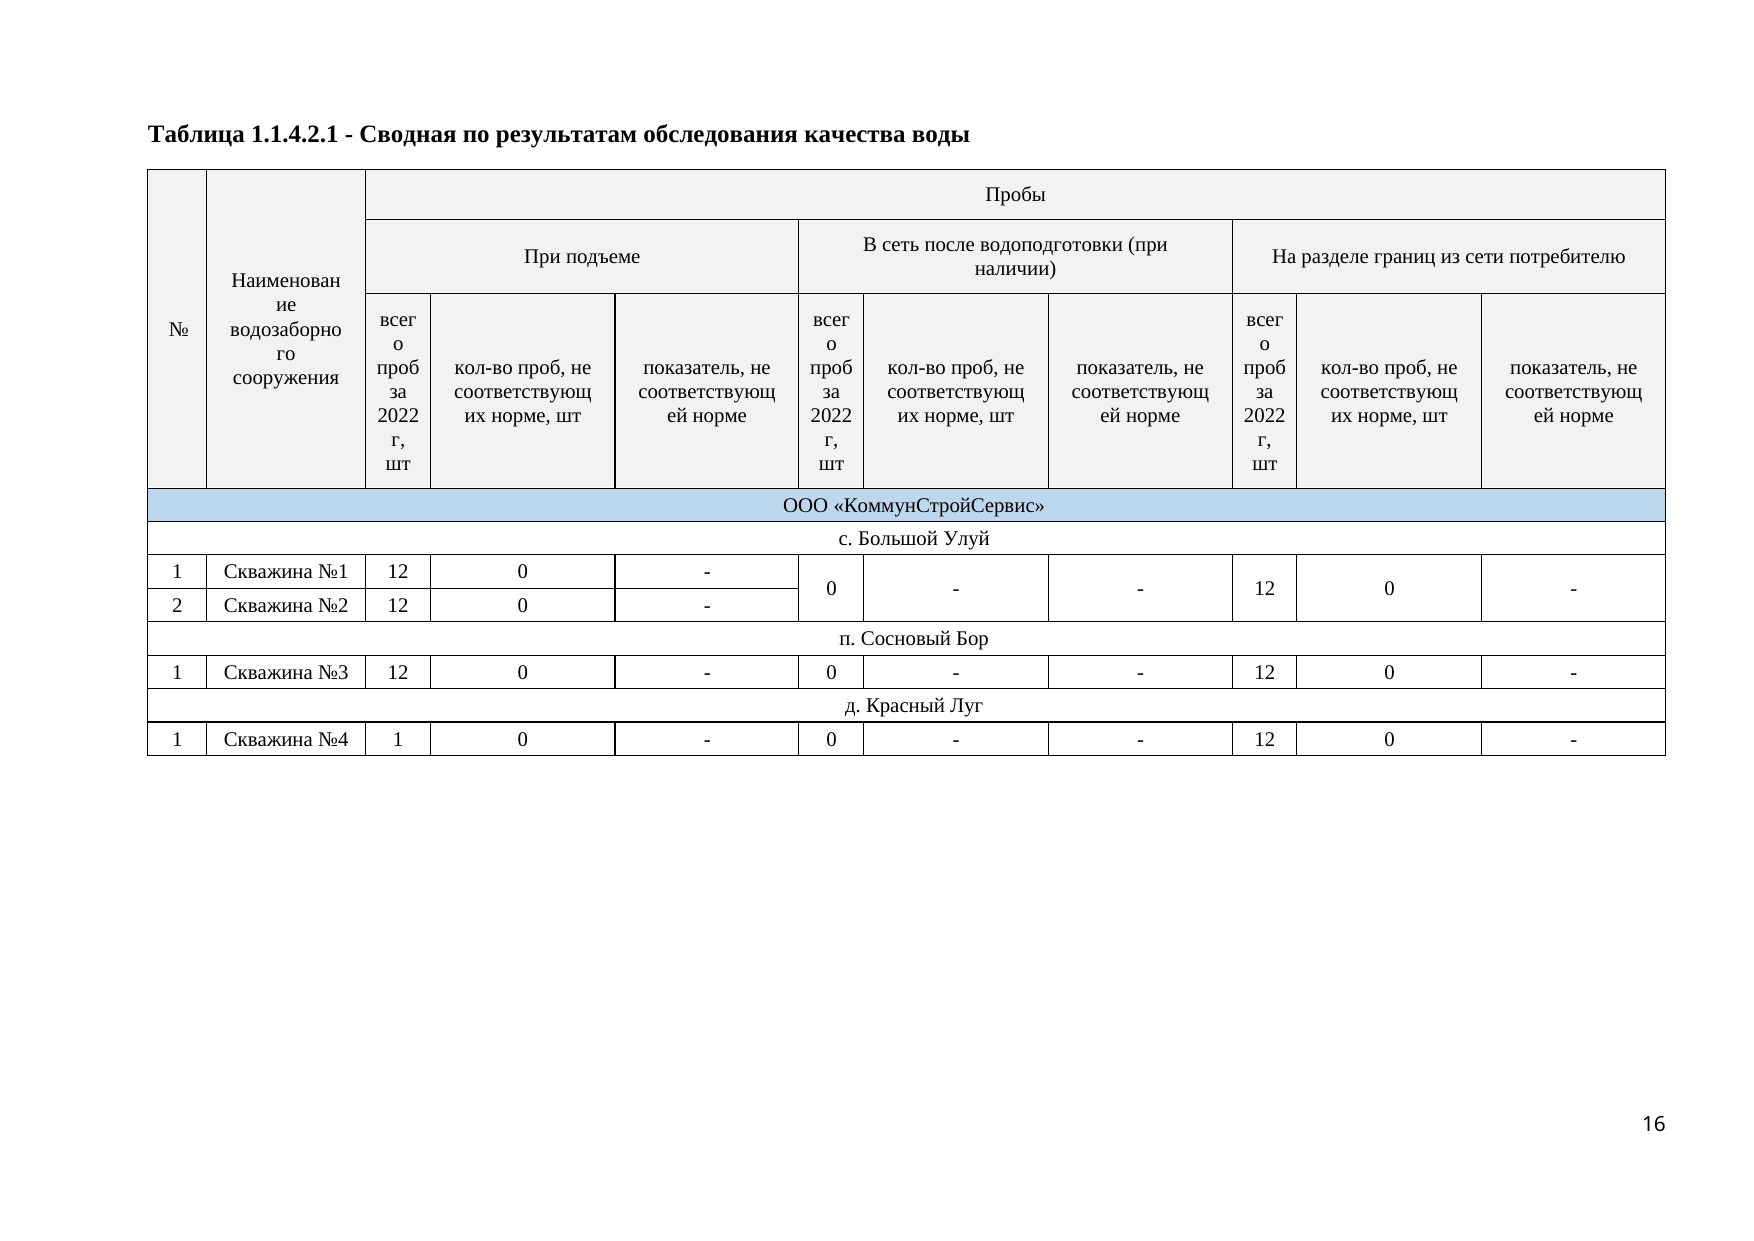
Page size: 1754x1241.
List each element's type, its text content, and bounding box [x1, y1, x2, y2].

text Таблица 1.1.4.2.1 - Сводная по результатам обследования качества воды [148, 119, 1666, 148]
table_cell показатель, не соответствующей норме [1049, 294, 1232, 487]
table_cell - [616, 589, 798, 621]
table_cell - [864, 723, 1048, 755]
table_cell В сеть после водоподготовки (при наличии) [799, 220, 1232, 293]
table_header Наименование водозаборного сооружения [207, 170, 365, 487]
table_cell 0 [1297, 723, 1481, 755]
table_cell - [864, 555, 1048, 621]
table_cell - [616, 555, 798, 588]
table_cell всего проб за 2022 г, шт [799, 294, 863, 487]
table_cell - [1049, 656, 1232, 688]
table_cell ООО «КоммунСтройСервис» [148, 489, 1665, 521]
table_cell 12 [366, 656, 430, 688]
table_cell кол-во проб, не соответствующих норме, шт [431, 294, 614, 487]
table_cell 0 [799, 656, 863, 688]
table_cell 0 [431, 723, 614, 755]
table_cell Скважина №2 [207, 589, 365, 621]
table_cell д. Красный Луг [148, 689, 1665, 721]
table_header № [148, 170, 206, 487]
table_cell 1 [148, 723, 206, 755]
table_cell показатель, не соответствующей норме [1482, 294, 1665, 487]
table_cell - [1482, 656, 1665, 688]
table_cell 0 [431, 555, 614, 588]
table_cell Скважина №3 [207, 656, 365, 688]
table_cell Скважина №4 [207, 723, 365, 755]
table_cell 0 [431, 589, 614, 621]
table_cell 0 [799, 723, 863, 755]
table_cell 12 [366, 589, 430, 621]
table_cell 0 [1297, 656, 1481, 688]
table_cell п. Сосновый Бор [148, 622, 1665, 654]
table_cell 0 [799, 555, 863, 621]
table_cell - [616, 656, 798, 688]
table_cell - [1482, 723, 1665, 755]
table_cell При подъеме [366, 220, 798, 293]
table_cell - [1482, 555, 1665, 621]
table_cell 0 [431, 656, 614, 688]
table_cell показатель, не соответствующей норме [616, 294, 798, 487]
table_cell кол-во проб, не соответствующих норме, шт [864, 294, 1048, 487]
table_header Пробы [366, 170, 1665, 219]
table_cell 1 [148, 555, 206, 588]
table_cell 0 [1297, 555, 1481, 621]
table_cell - [1049, 723, 1232, 755]
table_cell - [1049, 555, 1232, 621]
table_cell с. Большой Улуй [148, 522, 1665, 554]
table_cell кол-во проб, не соответствующих норме, шт [1297, 294, 1481, 487]
table_cell - [616, 723, 798, 755]
table_cell 12 [1233, 555, 1296, 621]
table_cell 2 [148, 589, 206, 621]
table_cell всего проб за 2022 г, шт [1233, 294, 1296, 487]
table_cell 12 [1233, 723, 1296, 755]
table_cell - [864, 656, 1048, 688]
table_cell 1 [148, 656, 206, 688]
table_cell 1 [366, 723, 430, 755]
table_cell 12 [1233, 656, 1296, 688]
table_cell всего проб за 2022 г, шт [366, 294, 430, 487]
table_cell На разделе границ из сети потребителю [1233, 220, 1665, 293]
table_cell Скважина №1 [207, 555, 365, 588]
table_cell 12 [366, 555, 430, 588]
